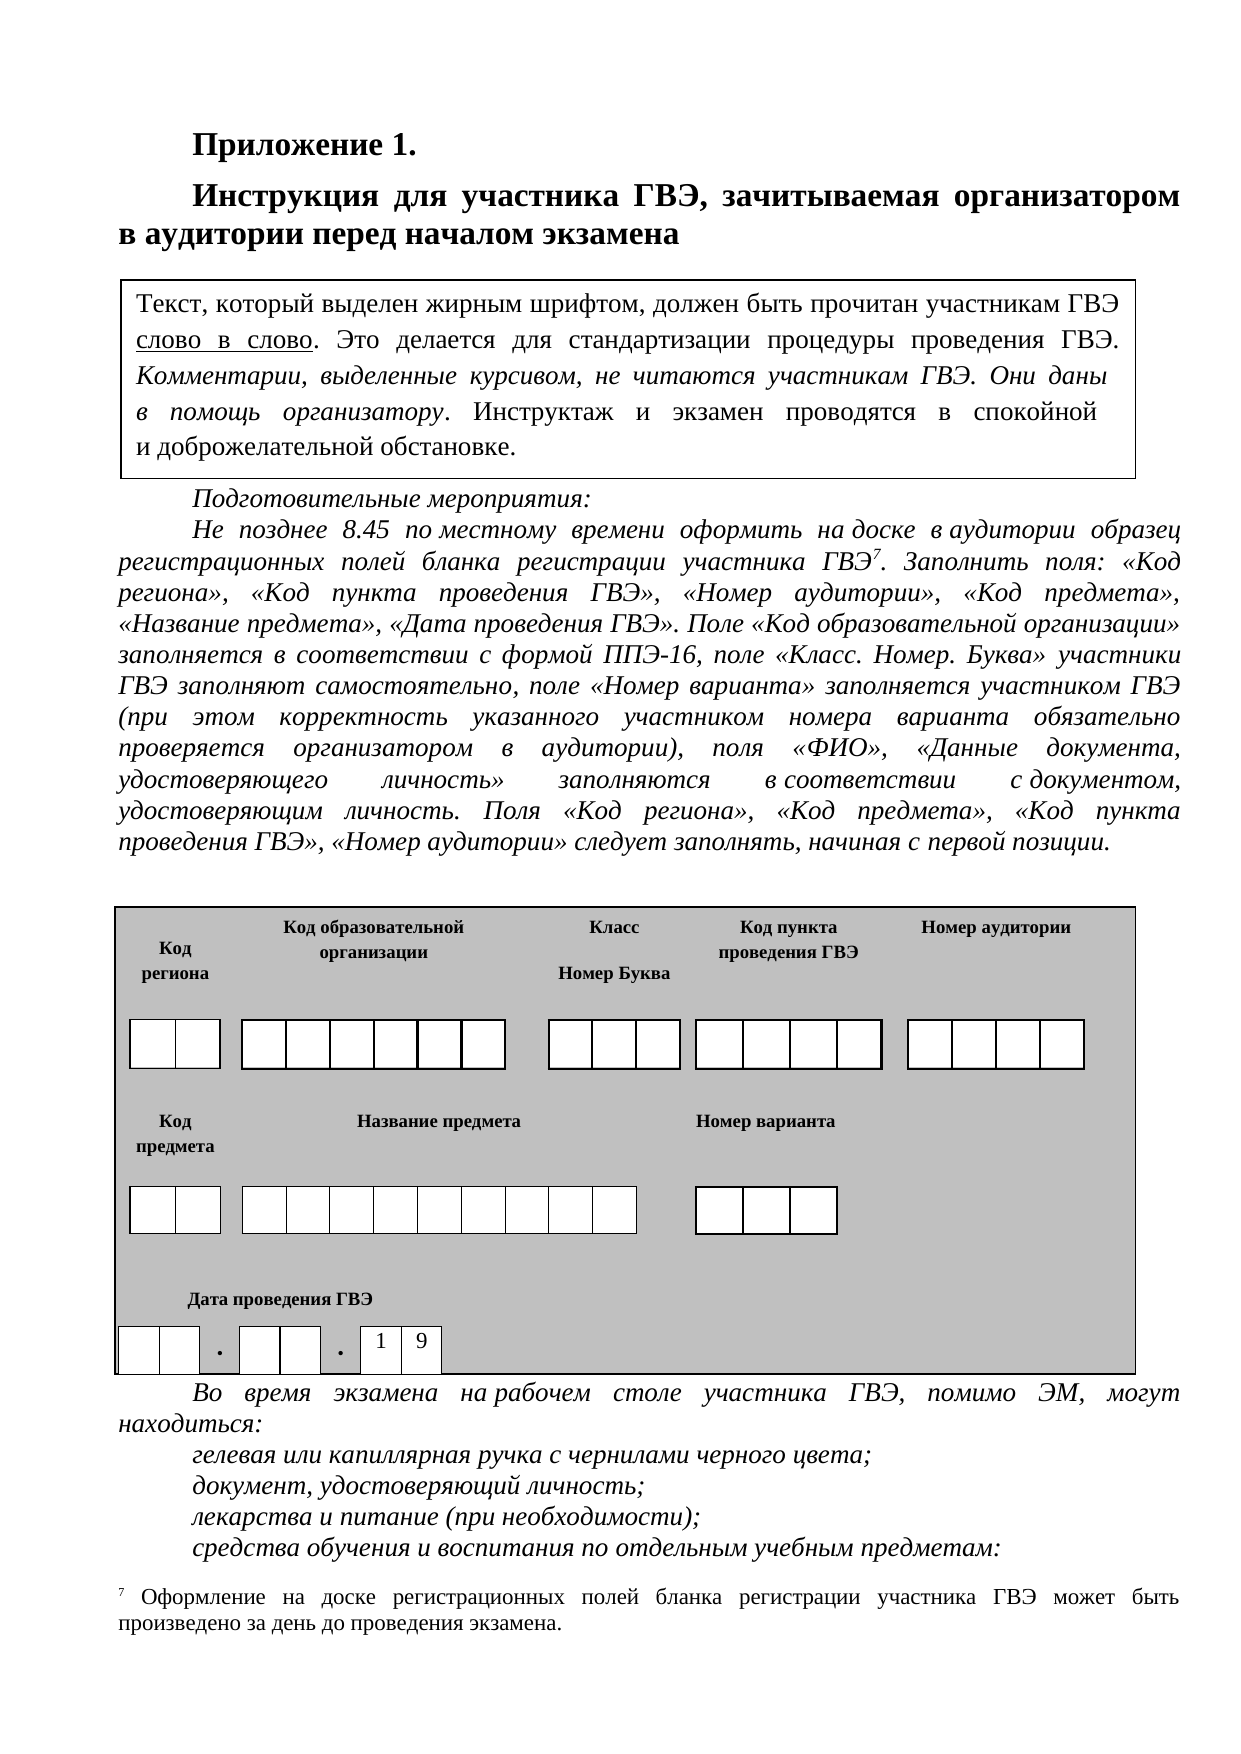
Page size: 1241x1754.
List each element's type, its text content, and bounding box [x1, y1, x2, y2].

subtitle Приложение 1. [118, 124, 1181, 163]
text лекарства и питание (при необходимости); [118, 1500, 1181, 1532]
text Подготовительные мероприятия: [118, 482, 1181, 513]
subtitle Инструкция для участника ГВЭ, зачитываемая организатором в аудитории перед началом экзамена [118, 175, 1181, 252]
text Не позднее 8.45 по местному времени оформить на доске в аудитории образец регистрационных полей бланка регистрации участника ГВЭ. Заполнить поля: «Код региона», «Код пункта проведения ГВЭ», «Номер аудитории», «Код предмета», «Название предмета», «Дата проведения ГВЭ». Поле «Код образовательной организации» заполняется в соответствии с формой ППЭ-16, поле «Класс. Номер. Буква» участники ГВЭ заполняют самостоятельно, поле «Номер варианта» заполняется участником ГВЭ (при этом корректность указанного участником номера варианта обязательно проверяется организатором в аудитории), поля «ФИО», «Данные документа, удостоверяющего личность» заполняются в соответствии с документом, удостоверяющим личность. Поля «Код региона», «Код предмета», «Код пункта проведения ГВЭ», «Номер аудитории» следует заполнять, начиная с первой позиции. [118, 513, 1181, 856]
text документ, удостоверяющий личность; [118, 1469, 1181, 1500]
text Во время экзамена на рабочем столе участника ГВЭ, помимо ЭМ, могут находиться: [118, 887, 1181, 1438]
text средства обучения и воспитания по отдельным учебным предметам: [118, 1532, 1181, 1563]
text гелевая или капиллярная ручка с чернилами черного цвета; [118, 1438, 1181, 1469]
